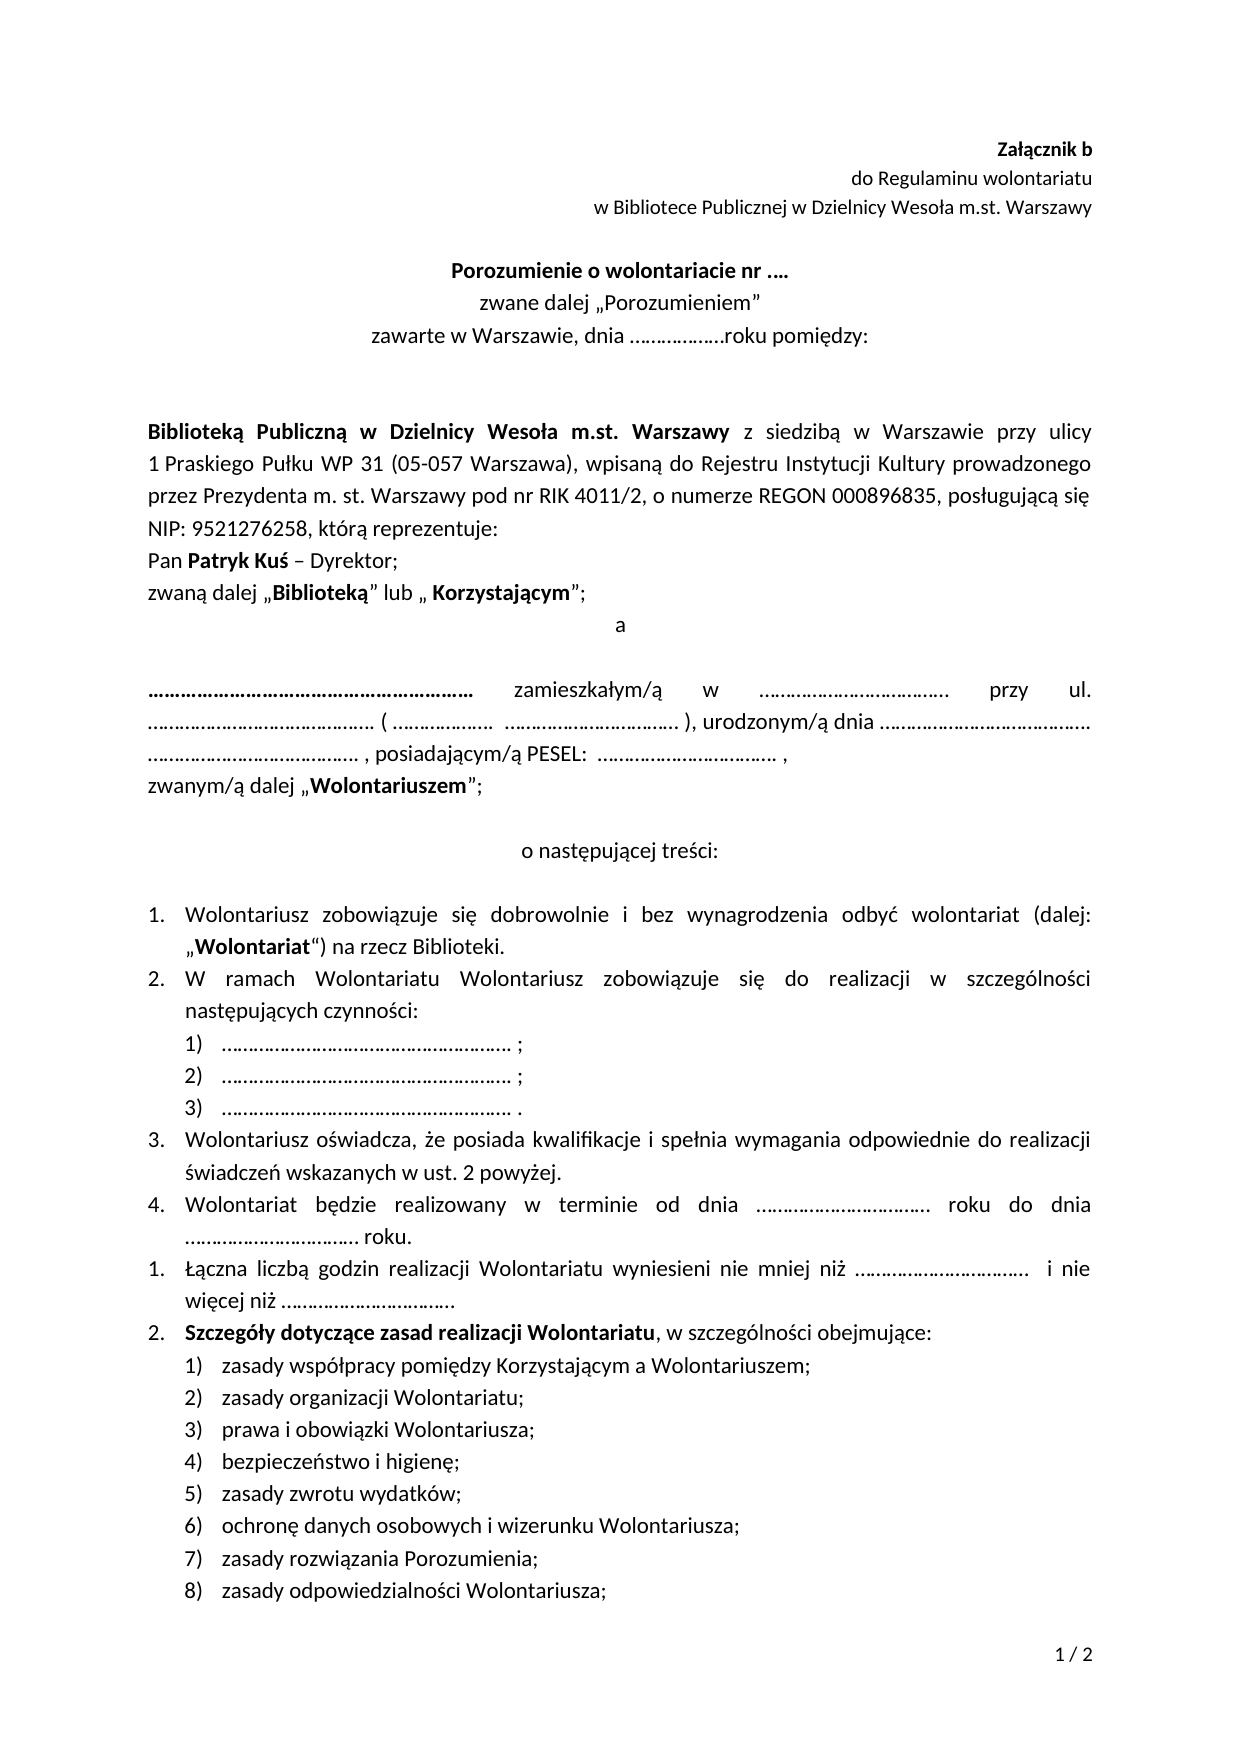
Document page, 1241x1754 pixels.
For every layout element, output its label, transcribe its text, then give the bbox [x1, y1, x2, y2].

text o następującej treści: [148, 836, 1092, 864]
list zasady zwrotu wydatków; [184, 1479, 1092, 1507]
list zasady organizacji Wolontariatu; [184, 1383, 1092, 1411]
list W ramach Wolontariatu Wolontariusz zobowiązuje się do realizacji w szczególności następujących czynności: [148, 964, 1092, 1025]
text a [148, 610, 1092, 638]
text zawarte w Warszawie, dnia ………………roku pomiędzy: [148, 321, 1092, 349]
list Wolontariusz oświadcza, że posiada kwalifikacje i spełnia wymagania odpowiednie do realizacji świadczeń wskazanych w ust. 2 powyżej. [148, 1125, 1092, 1186]
text zwane dalej „Porozumieniem” [148, 288, 1092, 317]
text Biblioteką Publiczną w Dzielnicy Wesoła m.st. Warszawy z siedzibą w Warszawie przy ulicy 1 Praskiego Pułku WP 31 (05-057 Warszawa), wpisaną do Rejestru Instytucji Kultury prowadzonego przez Prezydenta m. st. Warszawy pod nr RIK 4011/2, o numerze REGON 000896835, posługującą się NIP: 9521276258, którą reprezentuje: [148, 417, 1092, 542]
list ………………………………………………. ; [184, 1029, 1092, 1057]
list bezpieczeństwo i higienę; [184, 1447, 1092, 1475]
list zasady współpracy pomiędzy Korzystającym a Wolontariuszem; [184, 1351, 1092, 1379]
text do Regulaminu wolontariatu [148, 165, 1092, 190]
text zwaną dalej „Biblioteką” lub „ Korzystającym”; [148, 578, 1092, 606]
text Porozumienie o wolontariacie nr .… [148, 256, 1092, 284]
list ………………………………………………. . [184, 1093, 1092, 1121]
list Wolontariat będzie realizowany w terminie od dnia …………………………… roku do dnia …………………………… roku. [148, 1190, 1092, 1250]
list prawa i obowiązki Wolontariusza; [184, 1415, 1092, 1443]
list Wolontariusz zobowiązuje się dobrowolnie i bez wynagrodzenia odbyć wolontariat (dalej: „Wolontariat“) na rzecz Biblioteki. [148, 900, 1092, 960]
text Załącznik b [148, 136, 1092, 161]
text …………………………………………………… zamieszkałym/ą w ……………………………… przy ul. ……………………………………. ( ………………. …………………………… ), urodzonym/ą dnia …………………………………. …………………………………. , posiadającym/ą PESEL: ……………………………. , [148, 675, 1092, 767]
list ………………………………………………. ; [184, 1061, 1092, 1089]
text Pan Patryk Kuś – Dyrektor; [148, 546, 1092, 574]
list zasady rozwiązania Porozumienia; [184, 1544, 1092, 1572]
list ochronę danych osobowych i wizerunku Wolontariusza; [184, 1512, 1092, 1540]
list zasady odpowiedzialności Wolontariusza; [184, 1576, 1092, 1604]
text w Bibliotece Publicznej w Dzielnicy Wesoła m.st. Warszawy [148, 194, 1092, 219]
list Szczegóły dotyczące zasad realizacji Wolontariatu, w szczególności obejmujące: [148, 1318, 1092, 1347]
list Łączna liczbą godzin realizacji Wolontariatu wyniesieni nie mniej niż …………………………… i nie więcej niż …………………………… [148, 1254, 1092, 1314]
text zwanym/ą dalej „Wolontariuszem”; [148, 771, 1092, 799]
